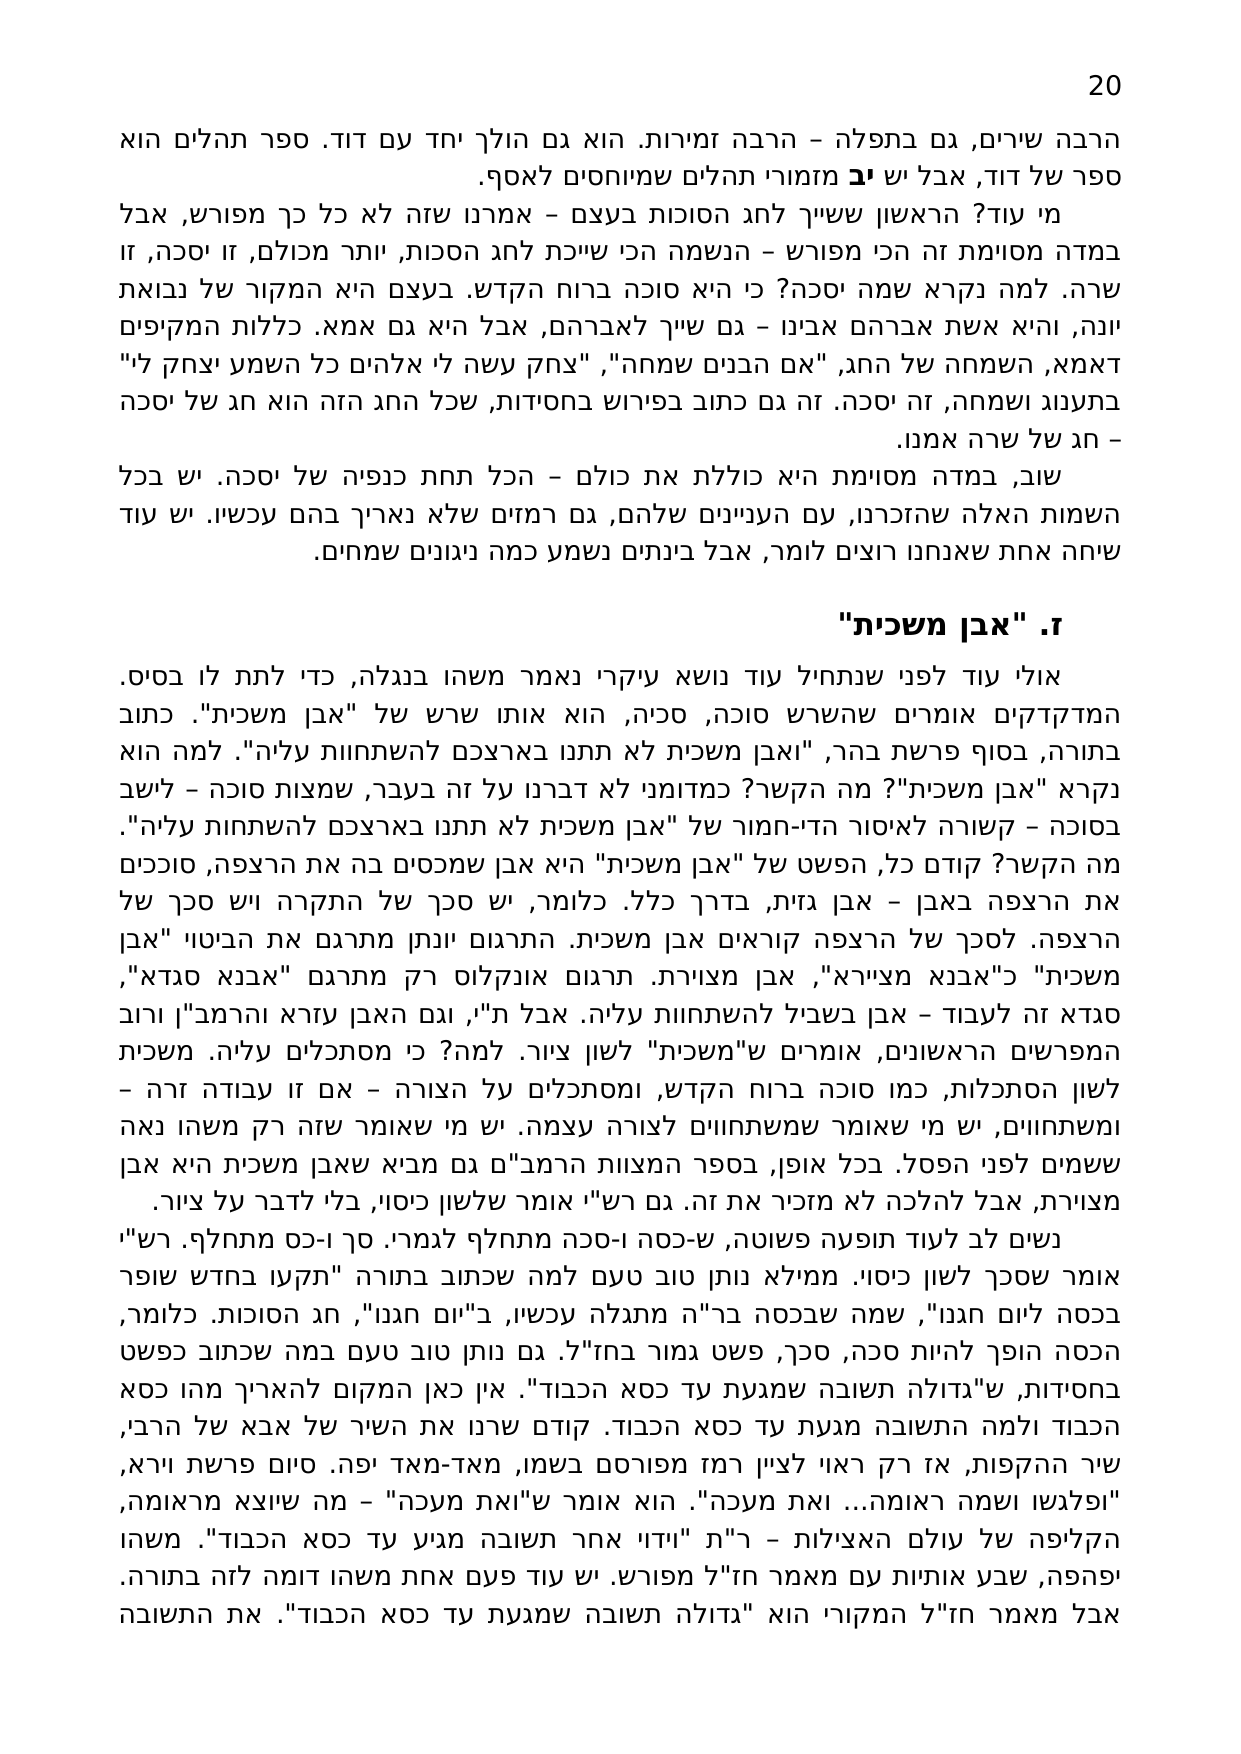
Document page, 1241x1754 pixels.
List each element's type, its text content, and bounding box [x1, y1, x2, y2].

text אולי עוד לפני שנתחיל עוד נושא עיקרי נאמר משהו בנגלה, כדי לתת לו בסיס. המדקדקים אומרים שהשרש סוכה, סכיה, הוא אותו שרש של "אבן משכית". כתוב בתורה, בסוף פרשת בהר, "ואבן משכית לא תתנו בארצכם להשתחוות עליה". למה הוא נקרא "אבן משכית"? מה הקשר? כמדומני לא דברנו על זה בעבר, שמצות סוכה – לישב בסוכה – קשורה לאיסור הדי-חמור של "אבן משכית לא תתנו בארצכם להשתחות עליה". מה הקשר? קודם כל, הפשט של "אבן משכית" היא אבן שמכסים בה את הרצפה, סוככים את הרצפה באבן – אבן גזית, בדרך כלל. כלומר, יש סכך של התקרה ויש סכך של הרצפה. לסכך של הרצפה קוראים אבן משכית. התרגום יונתן מתרגם את הביטוי "אבן משכית" כ"אבנא מציירא", אבן מצוירת. תרגום אונקלוס רק מתרגם "אבנא סגדא", סגדא זה לעבוד – אבן בשביל להשתחוות עליה. אבל ת"י, וגם האבן עזרא והרמב"ן ורוב המפרשים הראשונים, אומרים ש"משכית" לשון ציור. למה? כי מסתכלים עליה. משכית לשון הסתכלות, כמו סוכה ברוח הקדש, ומסתכלים על הצורה – אם זו עבודה זרה – ומשתחווים, יש מי שאומר שמשתחווים לצורה עצמה. יש מי שאומר שזה רק משהו נאה ששמים לפני הפסל. בכל אופן, בספר המצוות הרמב"ם גם מביא שאבן משכית היא אבן מצוירת, אבל להלכה לא מזכיר את זה. גם רש"י אומר שלשון כיסוי, בלי לדבר על ציור. [118, 656, 1122, 1218]
text שוב, במדה מסוימת היא כוללת את כולם – הכל תחת כנפיה של יסכה. יש בכל השמות האלה שהזכרנו, עם העניינים שלהם, גם רמזים שלא נאריך בהם עכשיו. יש עוד שיחה אחת שאנחנו רוצים לומר, אבל בינתים נשמע כמה ניגונים שמחים. [118, 456, 1122, 568]
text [118, 118, 1122, 193]
text מי עוד? הראשון ששייך לחג הסוכות בעצם – אמרנו שזה לא כל כך מפורש, אבל במדה מסוימת זה הכי מפורש – הנשמה הכי שייכת לחג הסכות, יותר מכולם, זו יסכה, זו שרה. למה נקרא שמה יסכה? כי היא סוכה ברוח הקדש. בעצם היא המקור של נבואת יונה, והיא אשת אברהם אבינו – גם שייך לאברהם, אבל היא גם אמא. כללות המקיפים דאמא, השמחה של החג, "אם הבנים שמחה", "צחק עשה לי אלהים כל השמע יצחק לי" בתענוג ושמחה, זה יסכה. זה גם כתוב בפירוש בחסידות, שכל החג הזה הוא חג של יסכה – חג של שרה אמנו. [118, 193, 1122, 456]
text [118, 1218, 1122, 1631]
subtitle ז. "אבן משכית" [118, 606, 1122, 643]
